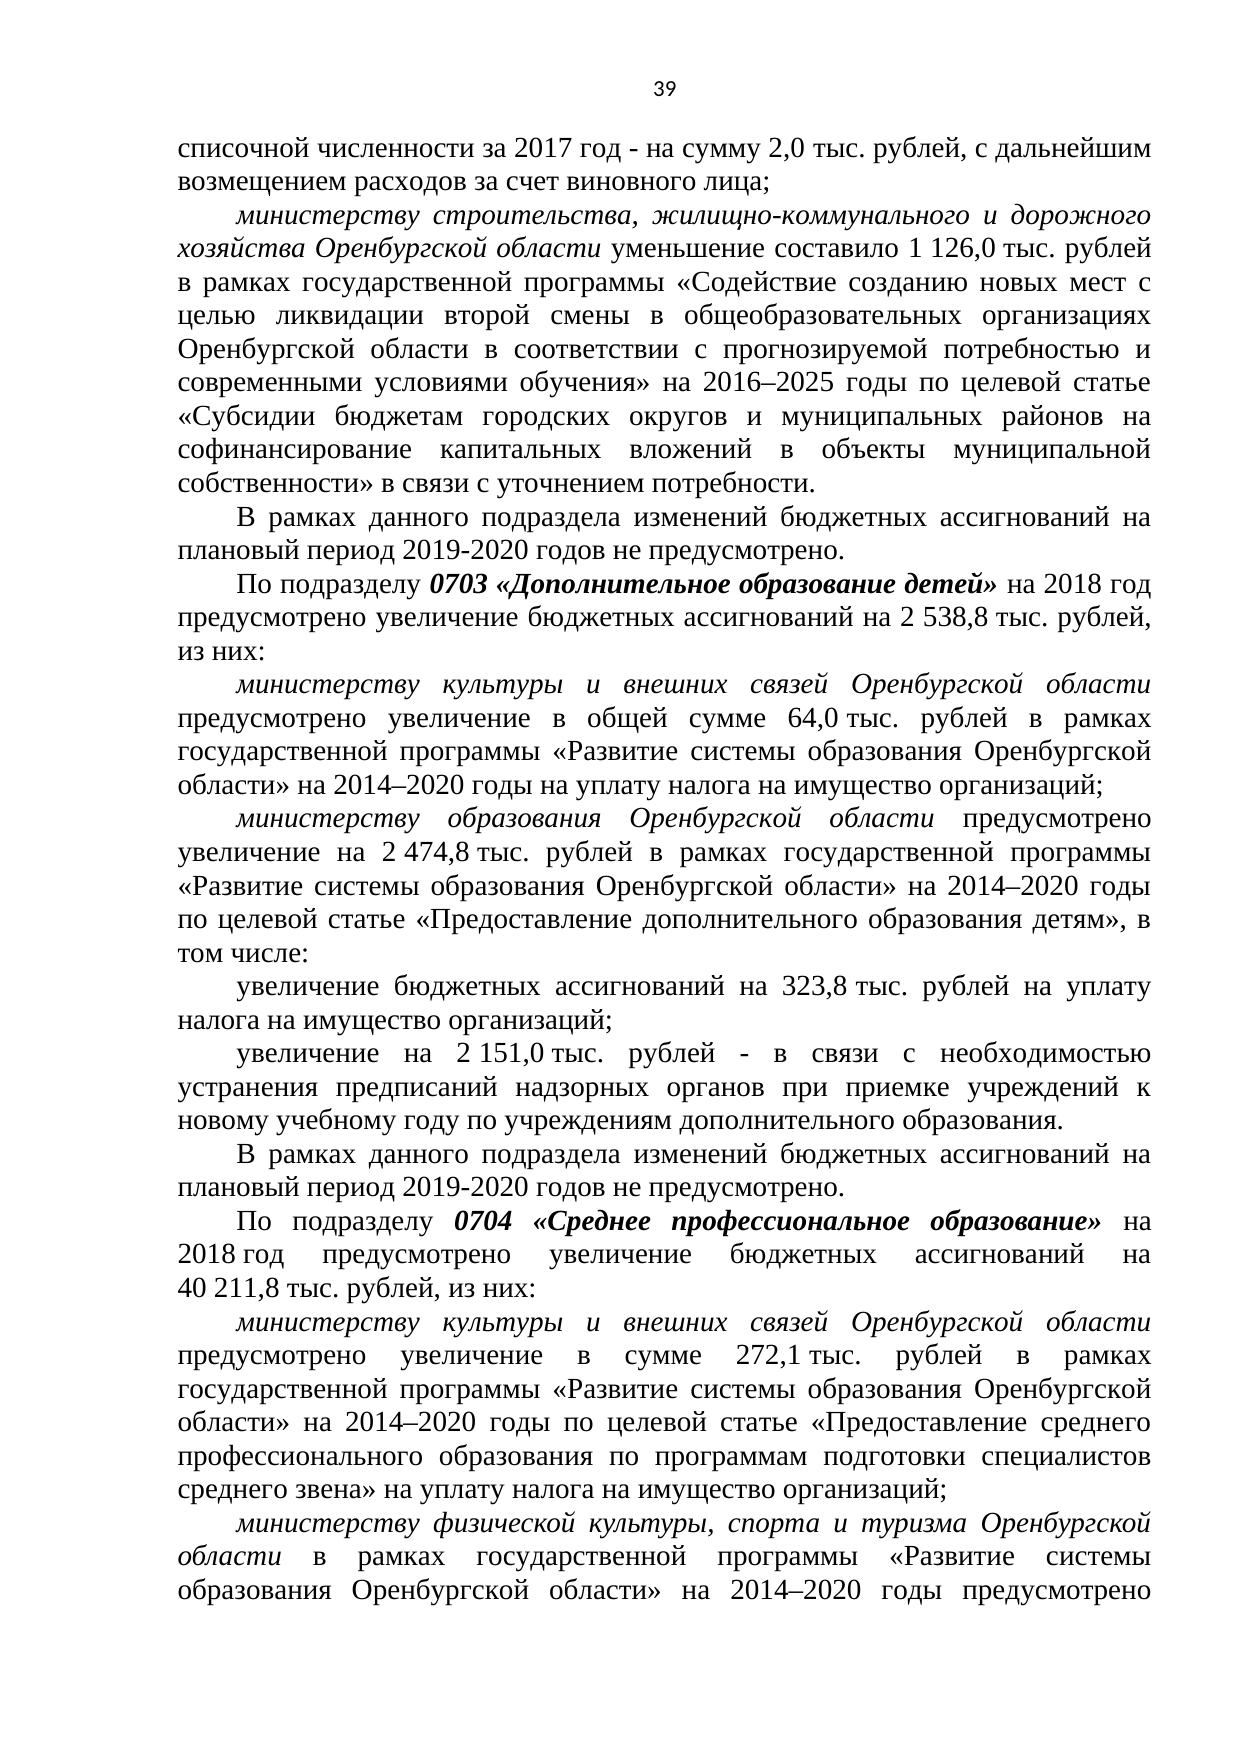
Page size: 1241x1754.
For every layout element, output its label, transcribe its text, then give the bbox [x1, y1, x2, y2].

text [177, 130, 1152, 197]
text министерству культуры и внешних связей Оренбургской области предусмотрено увеличение в сумме 272,1 тыс. рублей в рамках государственной программы «Развитие системы образования Оренбургской области» на 2014–2020 годы по целевой статье «Предоставление среднего профессионального образования по программам подготовки специалистов среднего звена» на уплату налога на имущество организаций; [177, 1304, 1152, 1505]
text министерству культуры и внешних связей Оренбургской области предусмотрено увеличение в общей сумме 64,0 тыс. рублей в рамках государственной программы «Развитие системы образования Оренбургской области» на 2014–2020 годы на уплату налога на имущество организаций; [177, 666, 1152, 801]
text министерству строительства, жилищно-коммунального и дорожного хозяйства Оренбургской области уменьшение составило 1 126,0 тыс. рублей в рамках государственной программы «Содействие созданию новых мест с целью ликвидации второй смены в общеобразовательных организациях Оренбургской области в соответствии с прогнозируемой потребностью и современными условиями обучения» на 2016–2025 годы по целевой статье «Субсидии бюджетам городских округов и муниципальных районов на софинансирование капитальных вложений в объекты муниципальной собственности» в связи с уточнением потребности. [177, 197, 1152, 499]
text По подразделу 0704 «Среднее профессиональное образование» на 2018 год предусмотрено увеличение бюджетных ассигнований на 40 211,8 тыс. рублей, из них: [177, 1203, 1152, 1304]
text министерству образования Оренбургской области предусмотрено увеличение на 2 474,8 тыс. рублей в рамках государственной программы «Развитие системы образования Оренбургской области» на 2014–2020 годы по целевой статье «Предоставление дополнительного образования детям», в том числе: [177, 801, 1152, 968]
text В рамках данного подраздела изменений бюджетных ассигнований на плановый период 2019-2020 годов не предусмотрено. [177, 1136, 1152, 1203]
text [177, 1505, 1152, 1606]
text увеличение бюджетных ассигнований на 323,8 тыс. рублей на уплату налога на имущество организаций; [177, 968, 1152, 1035]
text По подразделу 0703 «Дополнительное образование детей» на 2018 год предусмотрено увеличение бюджетных ассигнований на 2 538,8 тыс. рублей, из них: [177, 566, 1152, 666]
text увеличение на 2 151,0 тыс. рублей - в связи с необходимостью устранения предписаний надзорных органов при приемке учреждений к новому учебному году по учреждениям дополнительного образования. [177, 1035, 1152, 1136]
text В рамках данного подраздела изменений бюджетных ассигнований на плановый период 2019-2020 годов не предусмотрено. [177, 499, 1152, 566]
